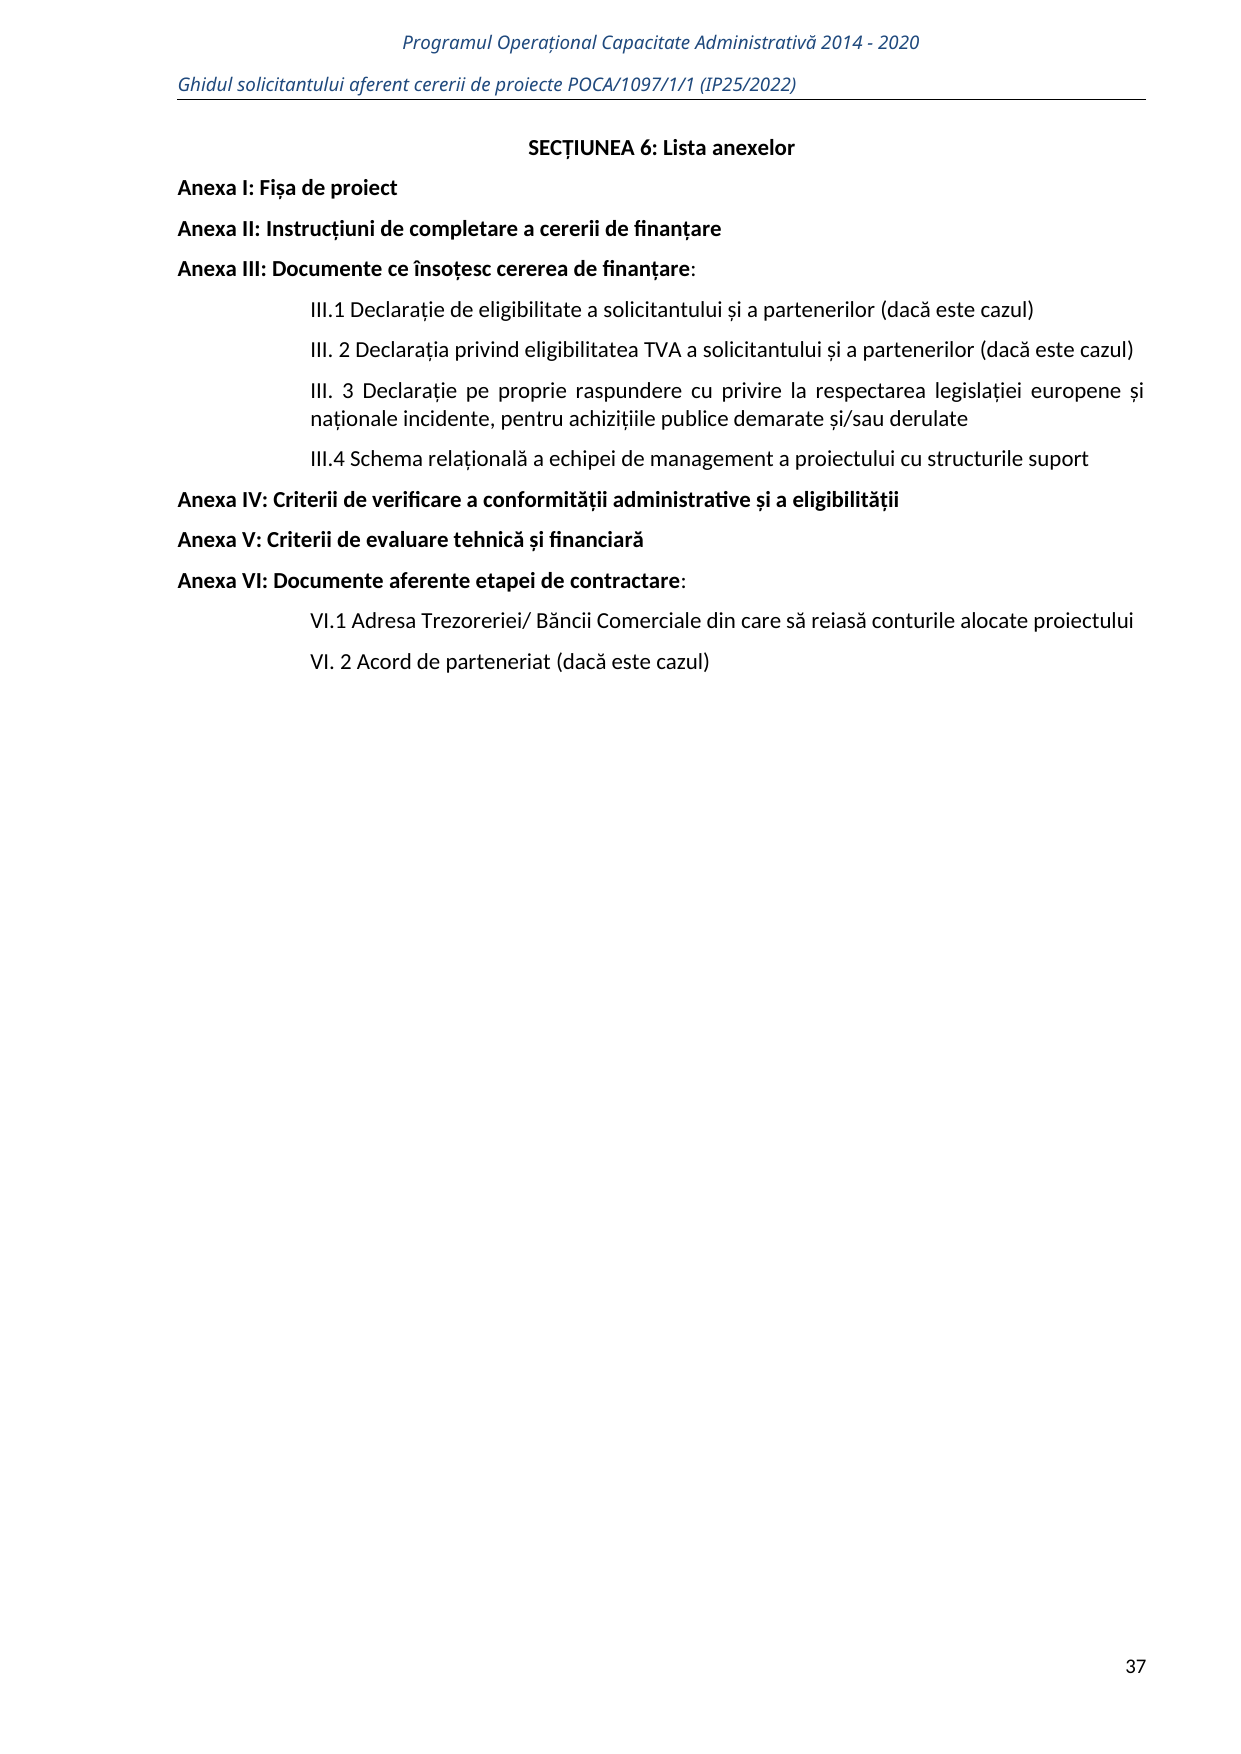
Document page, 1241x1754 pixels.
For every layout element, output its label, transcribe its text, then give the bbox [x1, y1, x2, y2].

text Anexa V: Criterii de evaluare tehnică și financiară [177, 526, 1146, 554]
text VI.1 Adresa Trezoreriei/ Băncii Comerciale din care să reiasă conturile alocate proiectului [310, 607, 1146, 635]
text Anexa IV: Criterii de verificare a conformității administrative și a eligibilității [177, 485, 1146, 513]
subtitle SECȚIUNEA 6: Lista anexelor [177, 133, 1146, 161]
text III.1 Declaraţie de eligibilitate a solicitantului și a partenerilor (dacă este cazul) [310, 295, 1146, 323]
text III. 3 Declarație pe proprie raspundere cu privire la respectarea legislației europene și naționale incidente, pentru achizițiile publice demarate și/sau derulate [310, 376, 1146, 432]
text III. 2 Declarația privind eligibilitatea TVA a solicitantului și a partenerilor (dacă este cazul) [310, 336, 1146, 363]
text III.4 Schema relațională a echipei de management a proiectului cu structurile suport [310, 444, 1146, 473]
text Anexa II: Instrucțiuni de completare a cererii de finanțare [177, 214, 1146, 242]
text Anexa III: Documente ce însoțesc cererea de finanțare: [177, 254, 1146, 282]
text Anexa VI: Documente aferente etapei de contractare: [177, 566, 1146, 594]
text Anexa I: Fișa de proiect [177, 173, 1146, 201]
text VI. 2 Acord de parteneriat (dacă este cazul) [310, 647, 1146, 675]
